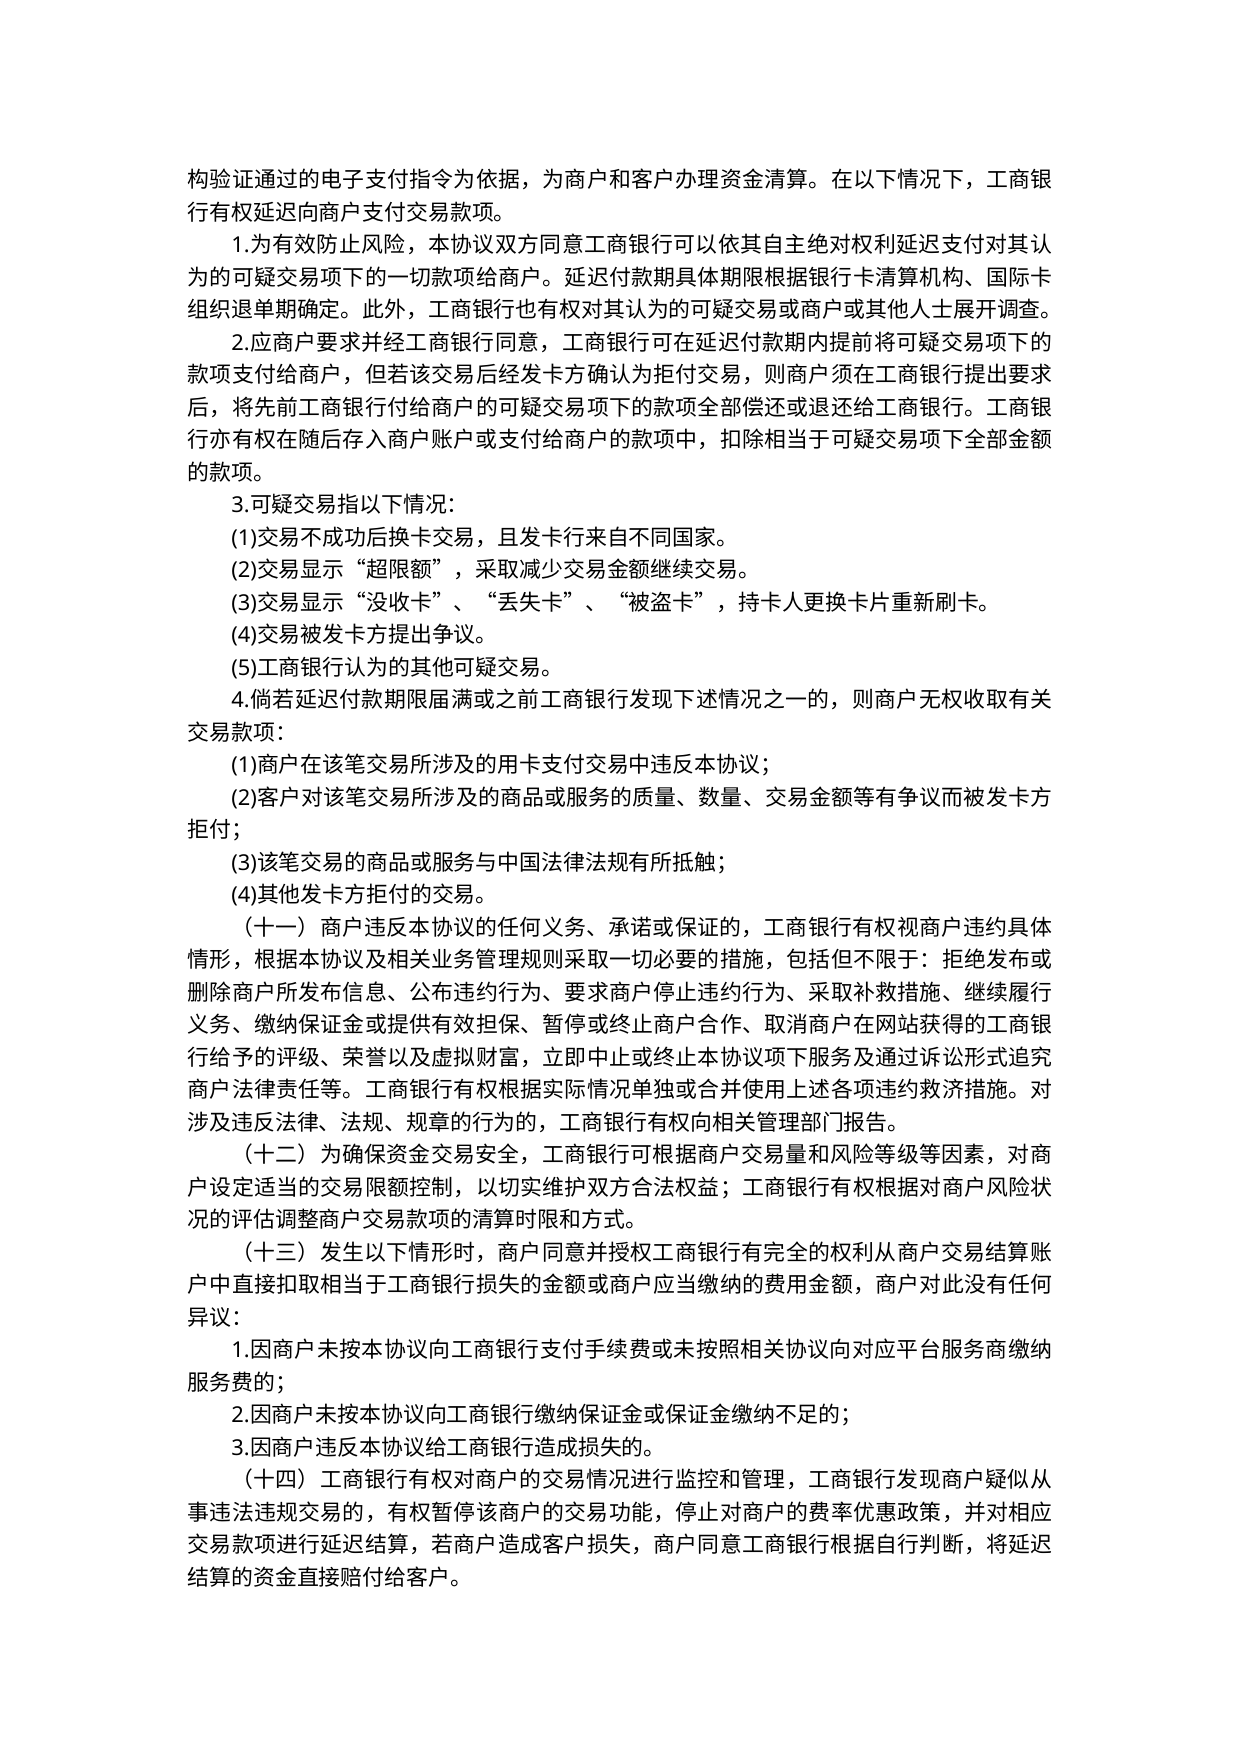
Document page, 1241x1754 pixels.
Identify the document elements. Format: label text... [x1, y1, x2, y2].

text (5)工商银行认为的其他可疑交易。 [187, 649, 1052, 682]
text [187, 162, 1052, 227]
text 4.倘若延迟付款期限届满或之前工商银行发现下述情况之一的，则商户无权收取有关交易款项： [187, 682, 1052, 747]
text (3)交易显示“没收卡”、“丢失卡”、“被盗卡”，持卡人更换卡片重新刷卡。 [187, 584, 1052, 617]
text (4)其他发卡方拒付的交易。 [187, 877, 1052, 909]
text （十四）工商银行有权对商户的交易情况进行监控和管理，工商银行发现商户疑似从事违法违规交易的，有权暂停该商户的交易功能，停止对商户的费率优惠政策，并对相应交易款项进行延迟结算，若商户造成客户损失，商户同意工商银行根据自行判断，将延迟结算的资金直接赔付给客户。 [187, 1462, 1052, 1592]
text 3.因商户违反本协议给工商银行造成损失的。 [187, 1429, 1052, 1462]
text (4)交易被发卡方提出争议。 [187, 617, 1052, 649]
text （十一）商户违反本协议的任何义务、承诺或保证的，工商银行有权视商户违约具体情形，根据本协议及相关业务管理规则采取一切必要的措施，包括但不限于：拒绝发布或删除商户所发布信息、公布违约行为、要求商户停止违约行为、采取补救措施、继续履行义务、缴纳保证金或提供有效担保、暂停或终止商户合作、取消商户在网站获得的工商银行给予的评级、荣誉以及虚拟财富，立即中止或终止本协议项下服务及通过诉讼形式追究商户法律责任等。工商银行有权根据实际情况单独或合并使用上述各项违约救济措施。对涉及违反法律、法规、规章的行为的，工商银行有权向相关管理部门报告。 [187, 909, 1052, 1137]
list 应商户要求并经工商银行同意，工商银行可在延迟付款期内提前将可疑交易项下的款项支付给商户，但若该交易后经发卡方确认为拒付交易，则商户须在工商银行提出要求后，将先前工商银行付给商户的可疑交易项下的款项全部偿还或退还给工商银行。工商银行亦有权在随后存入商户账户或支付给商户的款项中，扣除相当于可疑交易项下全部金额的款项。 [187, 324, 1052, 487]
text (1)商户在该笔交易所涉及的用卡支付交易中违反本协议； [187, 747, 1052, 779]
text 1.因商户未按本协议向工商银行支付手续费或未按照相关协议向对应平台服务商缴纳服务费的； [187, 1332, 1052, 1397]
text 2.因商户未按本协议向工商银行缴纳保证金或保证金缴纳不足的； [187, 1397, 1052, 1429]
text （十二）为确保资金交易安全，工商银行可根据商户交易量和风险等级等因素，对商户设定适当的交易限额控制，以切实维护双方合法权益；工商银行有权根据对商户风险状况的评估调整商户交易款项的清算时限和方式。 [187, 1137, 1052, 1234]
text （十三）发生以下情形时，商户同意并授权工商银行有完全的权利从商户交易结算账户中直接扣取相当于工商银行损失的金额或商户应当缴纳的费用金额，商户对此没有任何异议： [187, 1234, 1052, 1332]
text (3)该笔交易的商品或服务与中国法律法规有所抵触； [187, 844, 1052, 877]
text (2)交易显示“超限额”，采取减少交易金额继续交易。 [187, 552, 1052, 584]
text (1)交易不成功后换卡交易，且发卡行来自不同国家。 [187, 519, 1052, 552]
text (2)客户对该笔交易所涉及的商品或服务的质量、数量、交易金额等有争议而被发卡方拒付； [187, 779, 1052, 844]
list 可疑交易指以下情况： [187, 487, 1052, 519]
list 为有效防止风险，本协议双方同意工商银行可以依其自主绝对权利延迟支付对其认为的可疑交易项下的一切款项给商户。延迟付款期具体期限根据银行卡清算机构、国际卡组织退单期确定。此外，工商银行也有权对其认为的可疑交易或商户或其他人士展开调查。 [187, 227, 1052, 324]
